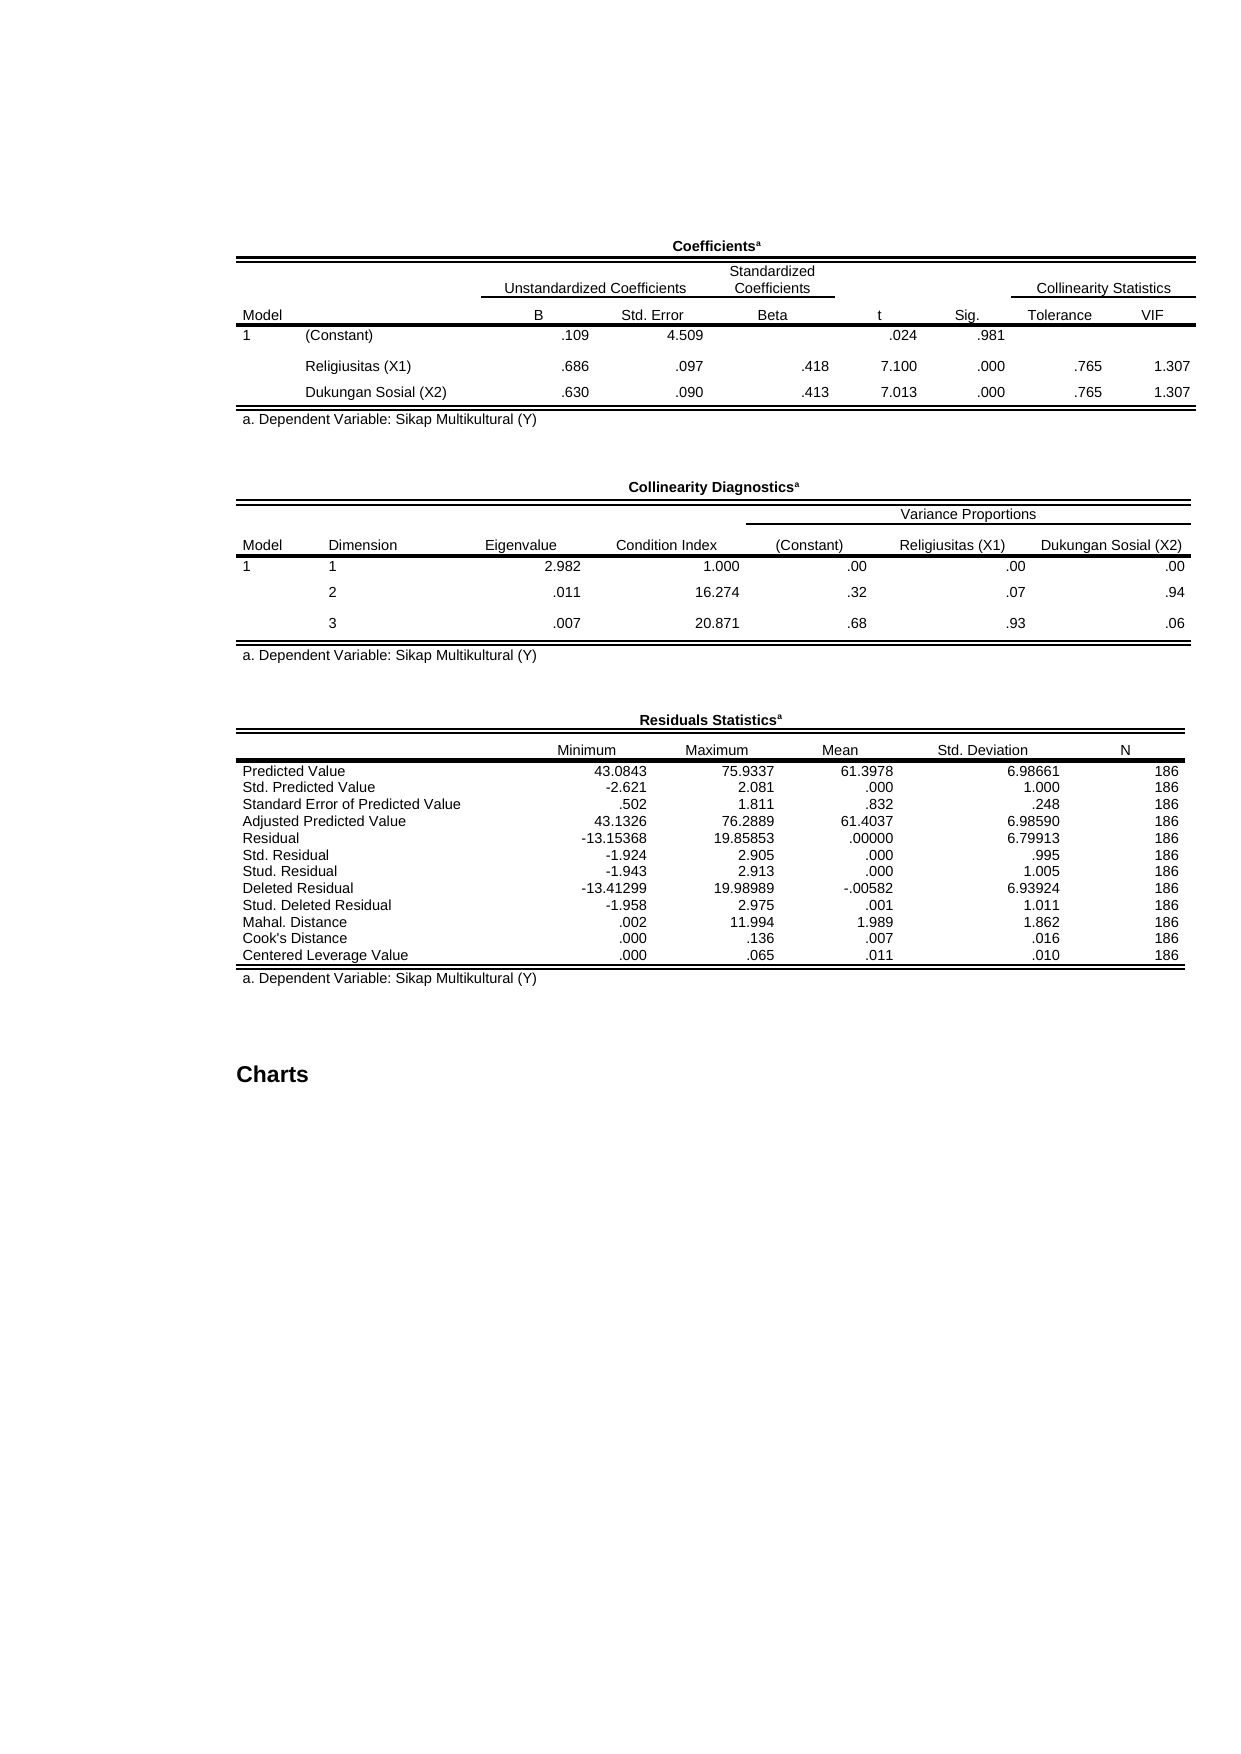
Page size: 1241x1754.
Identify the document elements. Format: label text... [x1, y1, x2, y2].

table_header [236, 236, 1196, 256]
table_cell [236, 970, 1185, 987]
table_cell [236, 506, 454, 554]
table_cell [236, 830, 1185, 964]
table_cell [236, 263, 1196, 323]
text Charts [236, 1061, 1063, 1087]
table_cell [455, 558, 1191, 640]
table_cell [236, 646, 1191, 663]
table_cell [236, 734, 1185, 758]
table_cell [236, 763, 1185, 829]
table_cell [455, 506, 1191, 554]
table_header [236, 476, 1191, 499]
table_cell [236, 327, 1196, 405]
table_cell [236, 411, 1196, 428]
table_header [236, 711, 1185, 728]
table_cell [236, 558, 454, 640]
